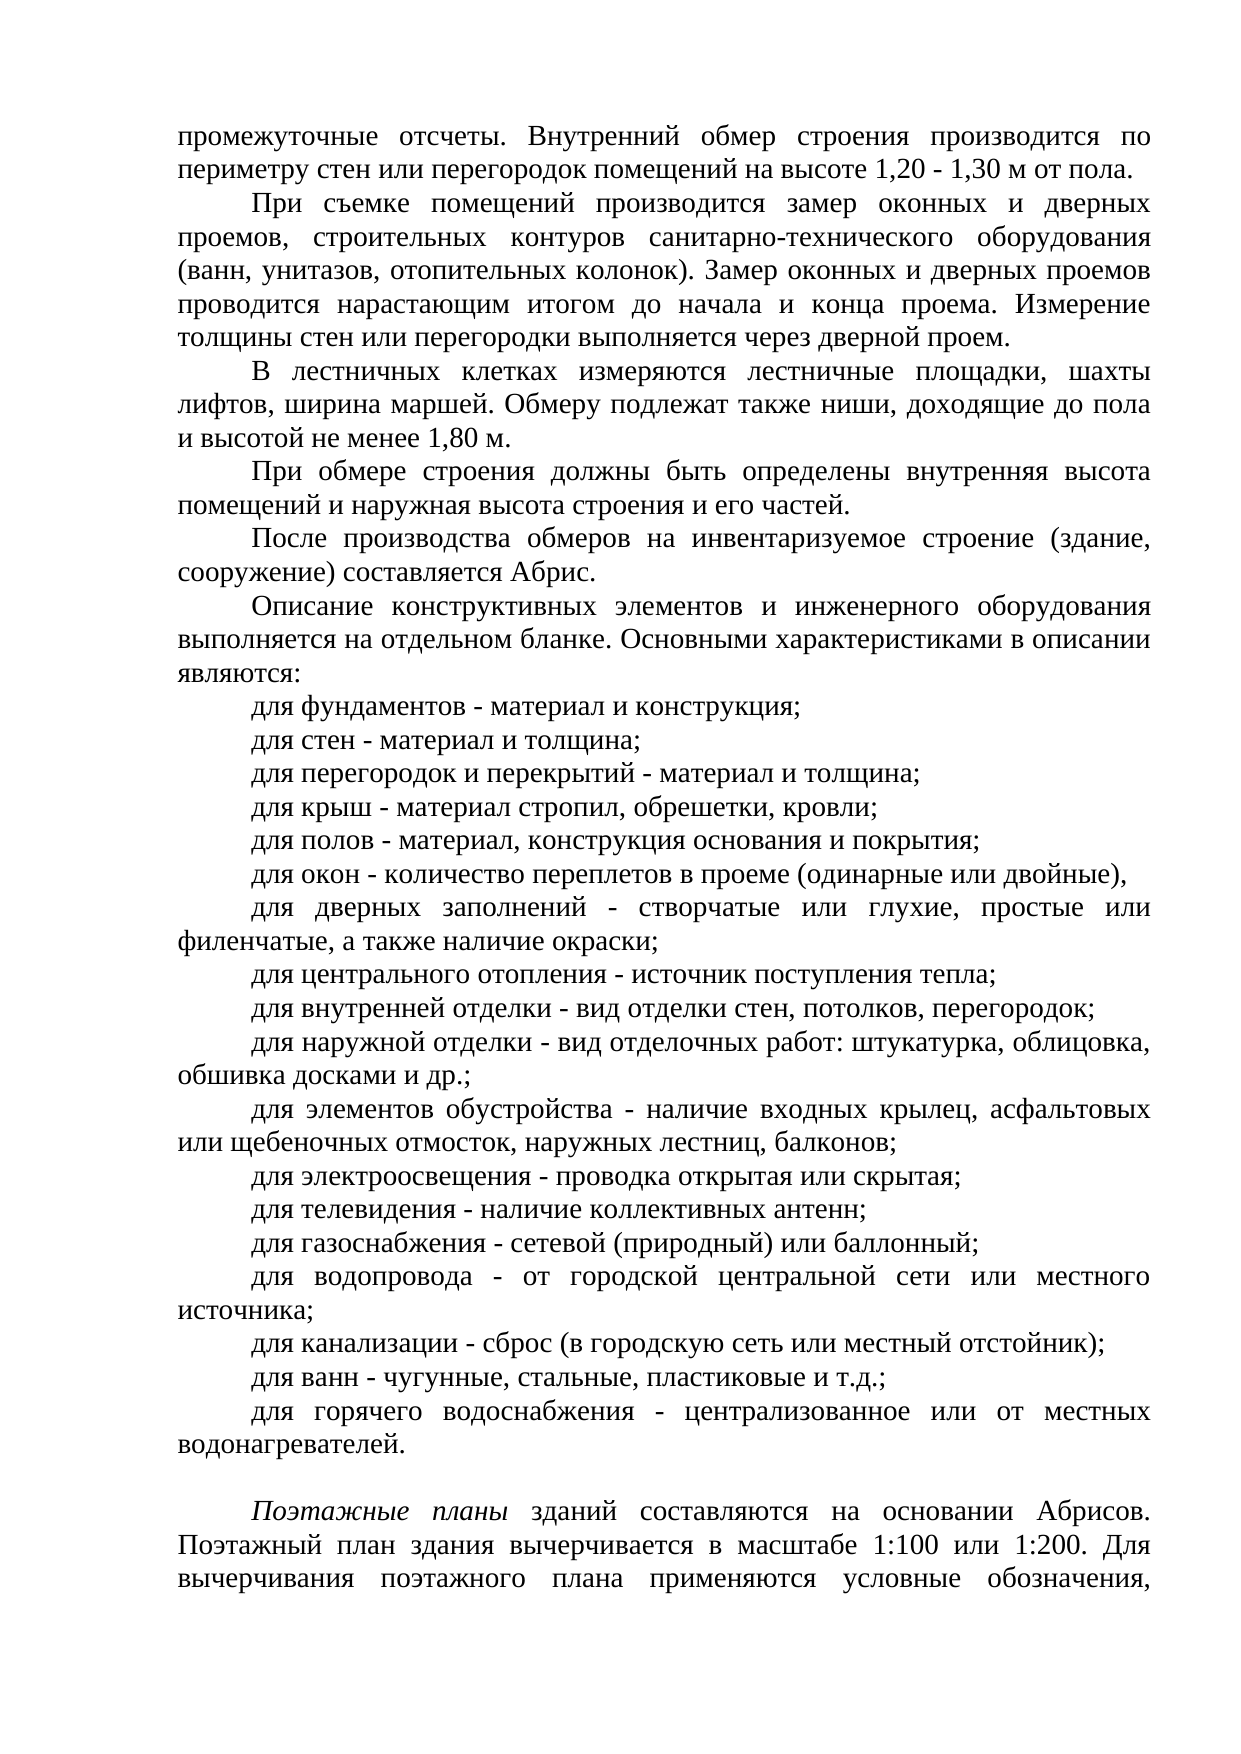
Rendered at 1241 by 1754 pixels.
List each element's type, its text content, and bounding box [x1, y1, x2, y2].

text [177, 118, 1152, 185]
text для наружной отделки - вид отделочных работ: штукатурка, облицовка, обшивка досками и др.; [177, 1024, 1152, 1091]
text После производства обмеров на инвентаризуемое строение (здание, сооружение) составляется Абрис. [177, 521, 1152, 588]
text для внутренней отделки - вид отделки стен, потолков, перегородок; [177, 990, 1152, 1024]
text для полов - материал, конструкция основания и покрытия; [177, 822, 1152, 856]
text для телевидения - наличие коллективных антенн; [177, 1191, 1152, 1225]
text для дверных заполнений - створчатые или глухие, простые или филенчатые, а также наличие окраски; [177, 889, 1152, 957]
text При съемке помещений производится замер оконных и дверных проемов, строительных контуров санитарно-технического оборудования (ванн, унитазов, отопительных колонок). Замер оконных и дверных проемов проводится нарастающим итогом до начала и конца проема. Измерение толщины стен или перегородки выполняется через дверной проем. [177, 185, 1152, 353]
text для центрального отопления - источник поступления тепла; [177, 957, 1152, 990]
text для электроосвещения - проводка открытая или скрытая; [177, 1158, 1152, 1191]
text для газоснабжения - сетевой (природный) или баллонный; [177, 1225, 1152, 1258]
text для перегородок и перекрытий - материал и толщина; [177, 755, 1152, 789]
text для окон - количество переплетов в проеме (одинарные или двойные), [177, 856, 1152, 889]
text для фундаментов - материал и конструкция; [177, 688, 1152, 722]
text для крыш - материал стропил, обрешетки, кровли; [177, 789, 1152, 822]
text В лестничных клетках измеряются лестничные площадки, шахты лифтов, ширина маршей. Обмеру подлежат также ниши, доходящие до пола и высотой не менее 1,80 м. [177, 353, 1152, 453]
text для стен - материал и толщина; [177, 722, 1152, 755]
text При обмере строения должны быть определены внутренняя высота помещений и наружная высота строения и его частей. [177, 453, 1152, 521]
text для водопровода - от городской центральной сети или местного источника; [177, 1258, 1152, 1326]
text для канализации - сброс (в городскую сеть или местный отстойник); [177, 1326, 1152, 1359]
text для ванн - чугунные, стальные, пластиковые и т.д.; [177, 1359, 1152, 1393]
text для горячего водоснабжения - централизованное или от местных водонагревателей. [177, 1393, 1152, 1460]
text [177, 1493, 1152, 1594]
text Описание конструктивных элементов и инженерного оборудования выполняется на отдельном бланке. Основными характеристиками в описании являются: [177, 588, 1152, 688]
text для элементов обустройства - наличие входных крылец, асфальтовых или щебеночных отмосток, наружных лестниц, балконов; [177, 1091, 1152, 1158]
